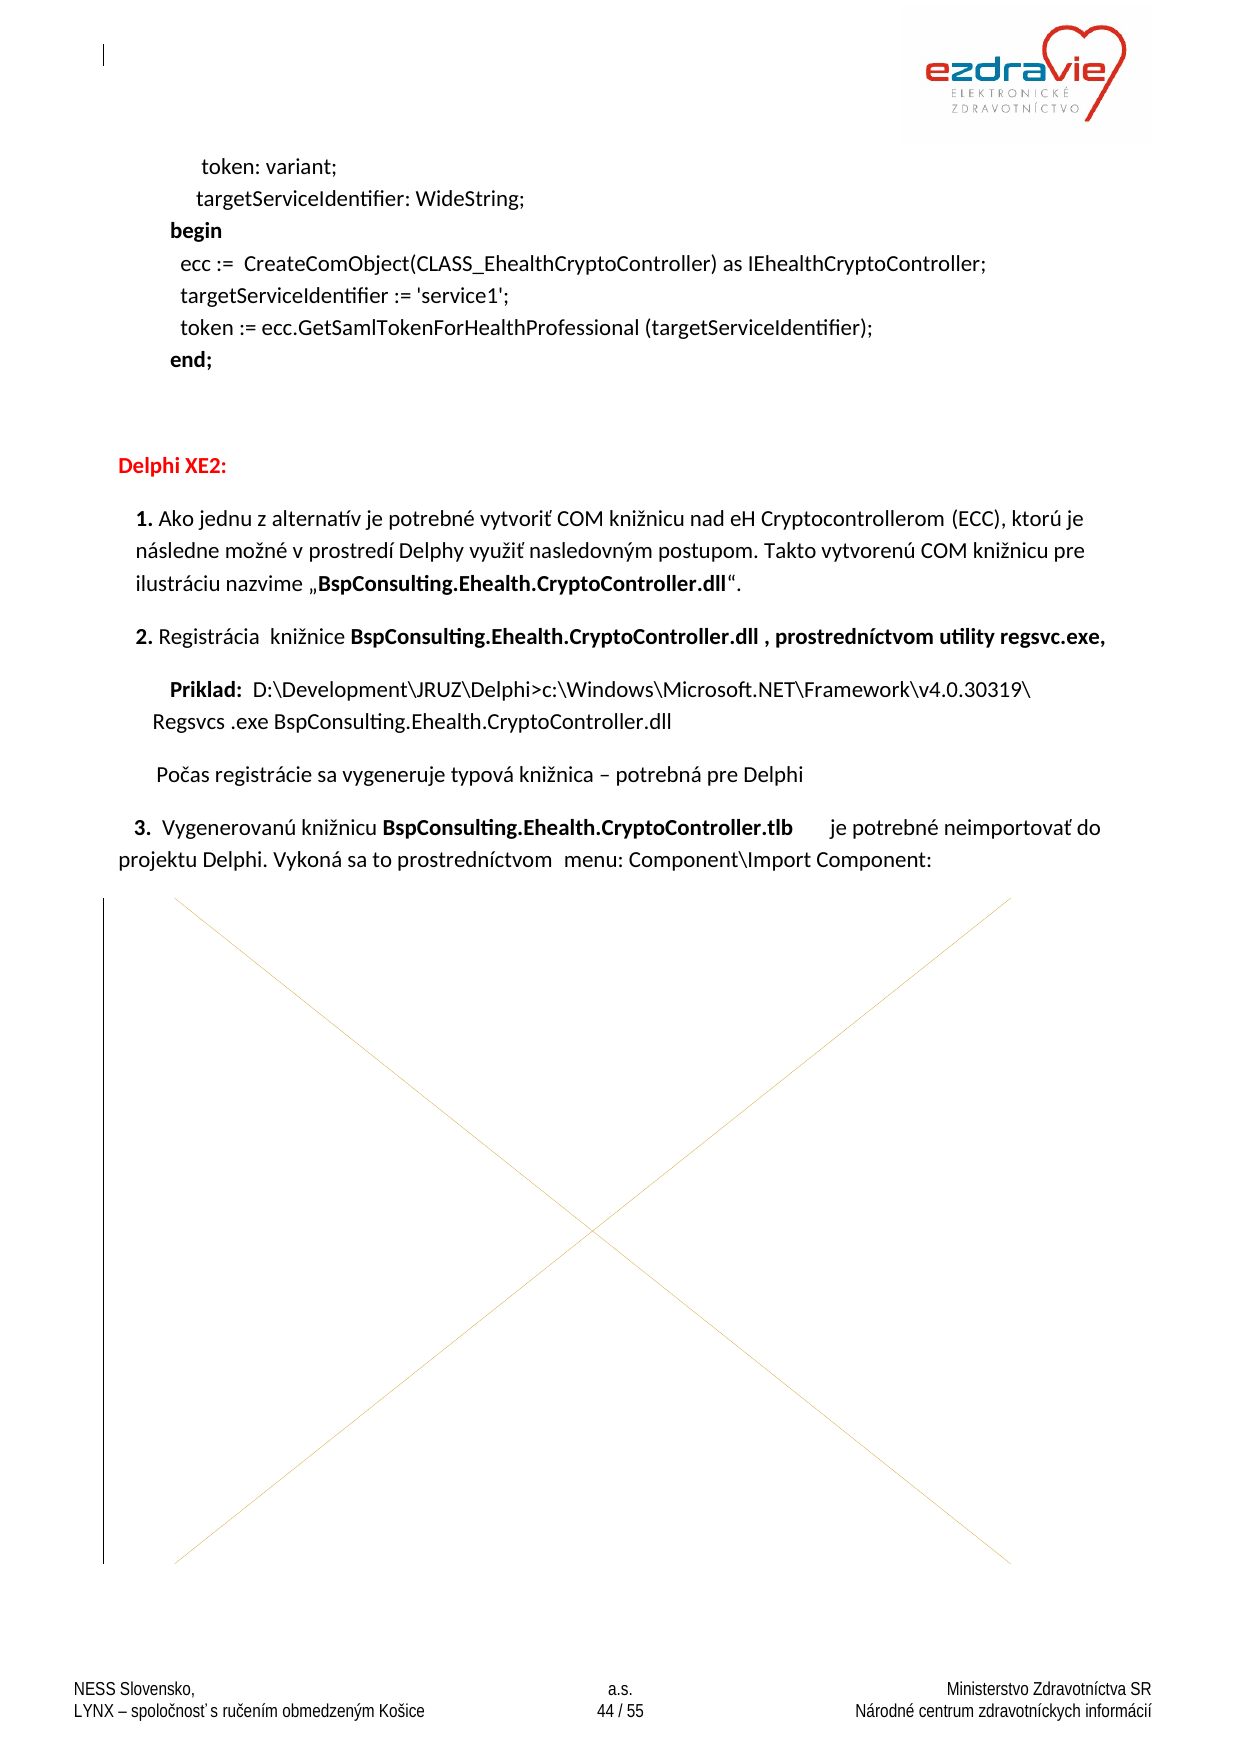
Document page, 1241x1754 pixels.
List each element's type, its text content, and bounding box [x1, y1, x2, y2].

picture [899, 3, 1152, 144]
text Delphi XE2: [118, 451, 1137, 479]
text 3. Vygenerovanú knižnicu BspConsulting.Ehealth.CryptoController.tlb je potrebné neimportovať do projektu Delphi. Vykoná sa to prostredníctvom menu: Component\Import Component: [118, 813, 1137, 873]
text Priklad: D:\Development\JRUZ\Delphi>c:\Windows\Microsoft.NET\Framework\v4.0.30319\Regsvcs .exe BspConsulting.Ehealth.CryptoController.dll [152, 675, 1137, 735]
text Počas registrácie sa vygeneruje typová knižnica – potrebná pre Delphi [135, 760, 1137, 788]
text 2. Registrácia knižnice BspConsulting.Ehealth.CryptoController.dll , prostredníctvom utility regsvc.exe, [135, 622, 1137, 650]
text 1. Ako jednu z alternatív je potrebné vytvoriť COM knižnicu nad eH Cryptocontrollerom (ECC), ktorú je následne možné v prostredí Delphy využiť nasledovným postupom. Takto vytvorenú COM knižnicu pre ilustráciu nazvime „BspConsulting.Ehealth.CryptoController.dll“. [135, 504, 1137, 597]
